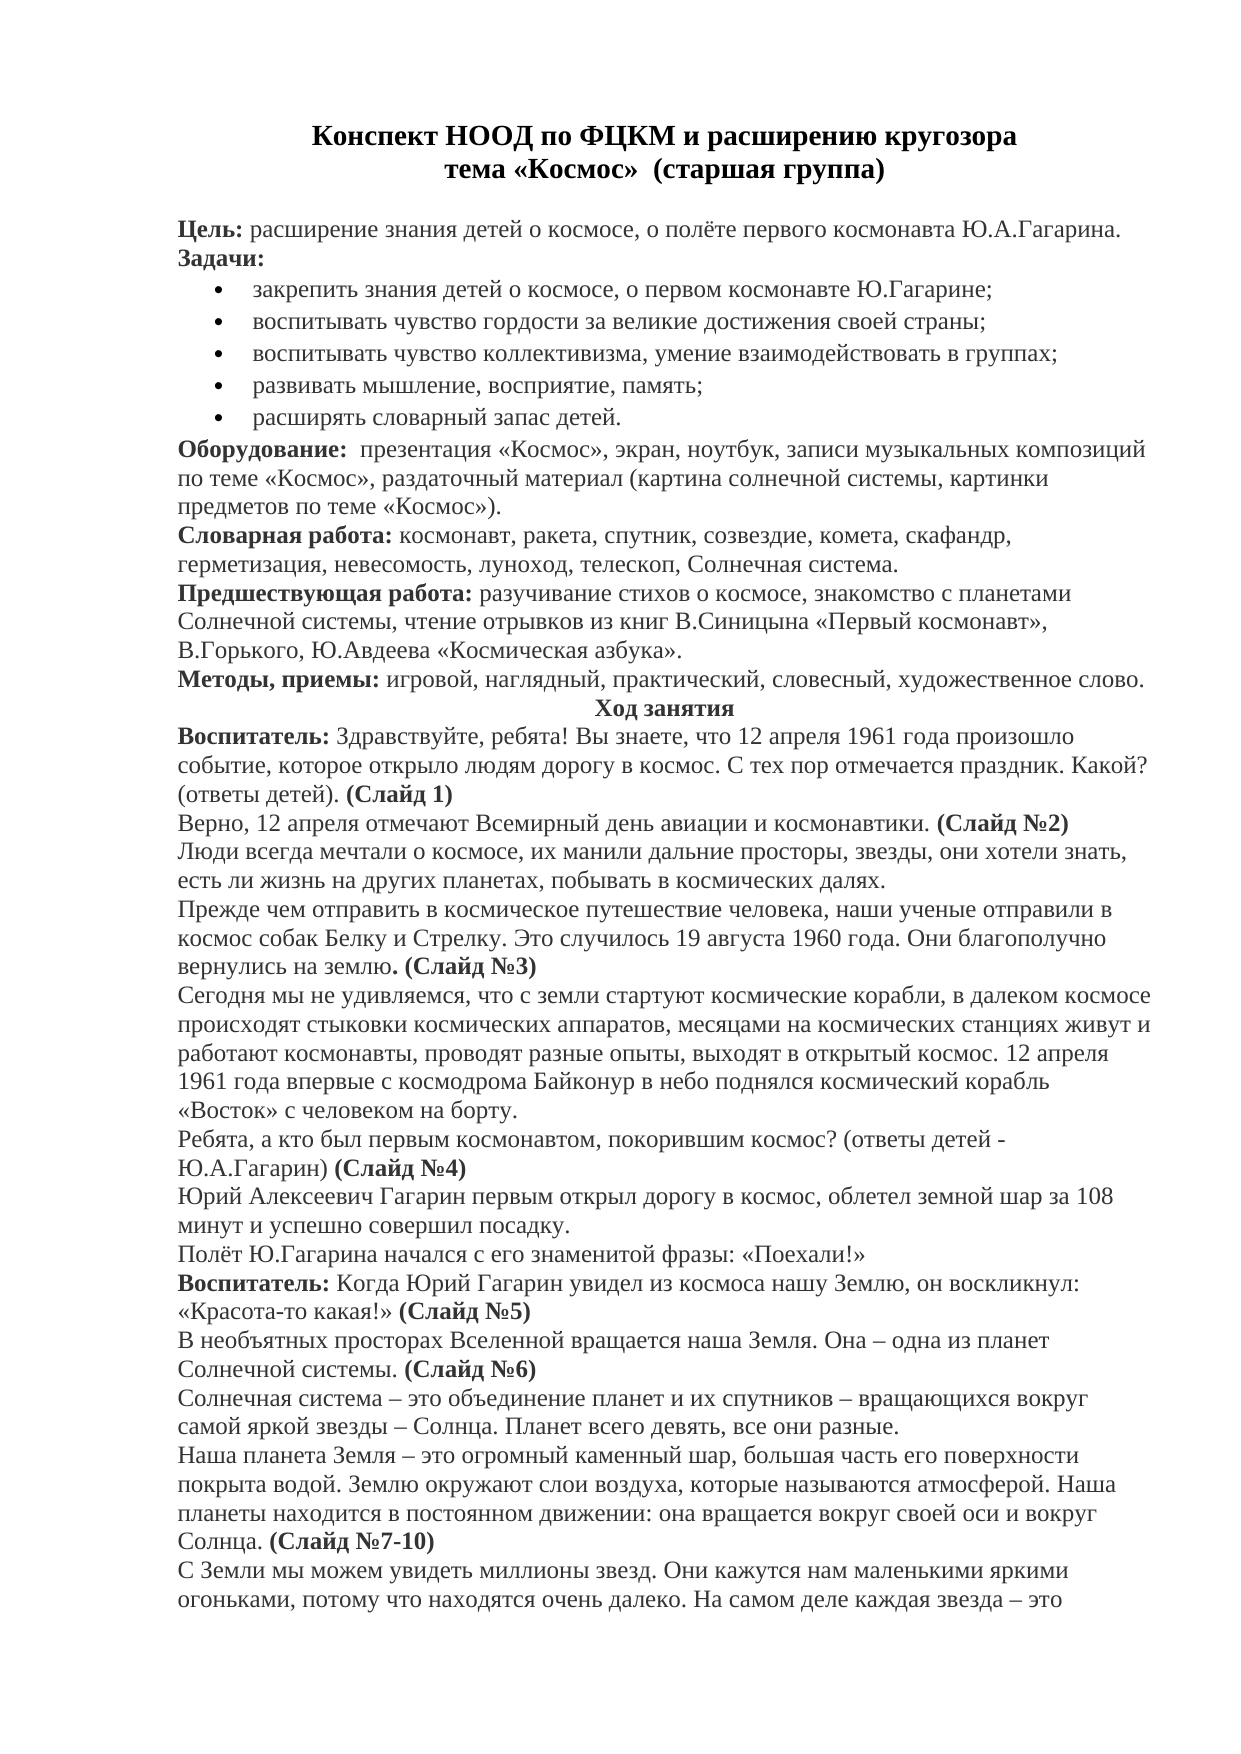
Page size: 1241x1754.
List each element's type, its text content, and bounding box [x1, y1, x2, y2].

text Воспитатель: Здравствуйте, ребята! Вы знаете, что 12 апреля 1961 года произошло событие, которое открыло людям дорогу в космос. С тех пор отмечается праздник. Какой? (ответы детей). (Слайд 1) [177, 721, 1152, 808]
text Солнечная система – это объединение планет и их спутников – вращающихся вокруг самой яркой звезды – Солнца. Планет всего девять, все они разные. [177, 1383, 1152, 1440]
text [177, 1555, 1152, 1613]
text Оборудование: презентация «Космос», экран, ноутбук, записи музыкальных композиций по теме «Космос», раздаточный материал (картина солнечной системы, картинки предметов по теме «Космос»). [177, 434, 1152, 520]
list расширять словарный запас детей. [215, 402, 1152, 431]
text Юрий Алексеевич Гагарин первым открыл дорогу в космос, облетел земной шар за 108 минут и успешно совершил посадку. [177, 1181, 1152, 1239]
text Прежде чем отправить в космическое путешествие человека, наши ученые отправили в космос собак Белку и Стрелку. Это случилось 19 августа 1960 года. Они благополучно вернулись на землю. (Слайд №3) [177, 894, 1152, 980]
text Конспект НООД по ФЦКМ и расширению кругозора [177, 118, 1152, 152]
text Предшествующая работа: разучивание стихов о космосе, знакомство с планетами Солнечной системы, чтение отрывков из книг В.Синицына «Первый космонавт», В.Горького, Ю.Авдеева «Космическая азбука». [177, 578, 1152, 664]
text Воспитатель: Когда Юрий Гагарин увидел из космоса нашу Землю, он воскликнул: «Красота-то какая!» (Слайд №5) [177, 1268, 1152, 1325]
text Наша планета Земля – это огромный каменный шар, большая часть его поверхности покрыта водой. Землю окружают слои воздуха, которые называются атмосферой. Наша планеты находится в постоянном движении: она вращается вокруг своей оси и вокруг Солнца. (Слайд №7-10) [177, 1440, 1152, 1555]
text Цель: расширение знания детей о космосе, о полёте первого космонавта Ю.А.Гагарина. [177, 214, 1152, 243]
list закрепить знания детей о космосе, о первом космонавте Ю.Гагарине; [215, 274, 1152, 303]
list воспитывать чувство коллективизма, умение взаимодействовать в группах; [215, 338, 1152, 367]
text В необъятных просторах Вселенной вращается наша Земля. Она – одна из планет Солнечной системы. (Слайд №6) [177, 1325, 1152, 1383]
text Люди всегда мечтали о космосе, их манили дальние просторы, звезды, они хотели знать, есть ли жизнь на других планетах, побывать в космических далях. [177, 836, 1152, 894]
text Верно, 12 апреля отмечают Всемирный день авиации и космонавтики. (Слайд №2) [177, 808, 1152, 836]
text Ребята, а кто был первым космонавтом, покорившим космос? (ответы детей - Ю.А.Гагарин) (Слайд №4) [177, 1124, 1152, 1181]
text тема «Космос» (старшая группа) [177, 152, 1152, 185]
text Словарная работа: космонавт, ракета, спутник, созвездие, комета, скафандр, герметизация, невесомость, луноход, телескоп, Солнечная система. [177, 520, 1152, 578]
list воспитывать чувство гордости за великие достижения своей страны; [215, 306, 1152, 335]
text Полёт Ю.Гагарина начался с его знаменитой фразы: «Поехали!» [177, 1239, 1152, 1268]
text Задачи: [177, 243, 1152, 271]
text Методы, приемы: игровой, наглядный, практический, словесный, художественное слово. [177, 664, 1152, 693]
list развивать мышление, восприятие, память; [215, 370, 1152, 399]
text Ход занятия [177, 693, 1152, 721]
text Сегодня мы не удивляемся, что с земли стартуют космические корабли, в далеком космосе происходят стыковки космических аппаратов, месяцами на космических станциях живут и работают космонавты, проводят разные опыты, выходят в открытый космос. 12 апреля 1961 года впервые с космодрома Байконур в небо поднялся космический корабль «Восток» с человеком на борту. [177, 980, 1152, 1124]
